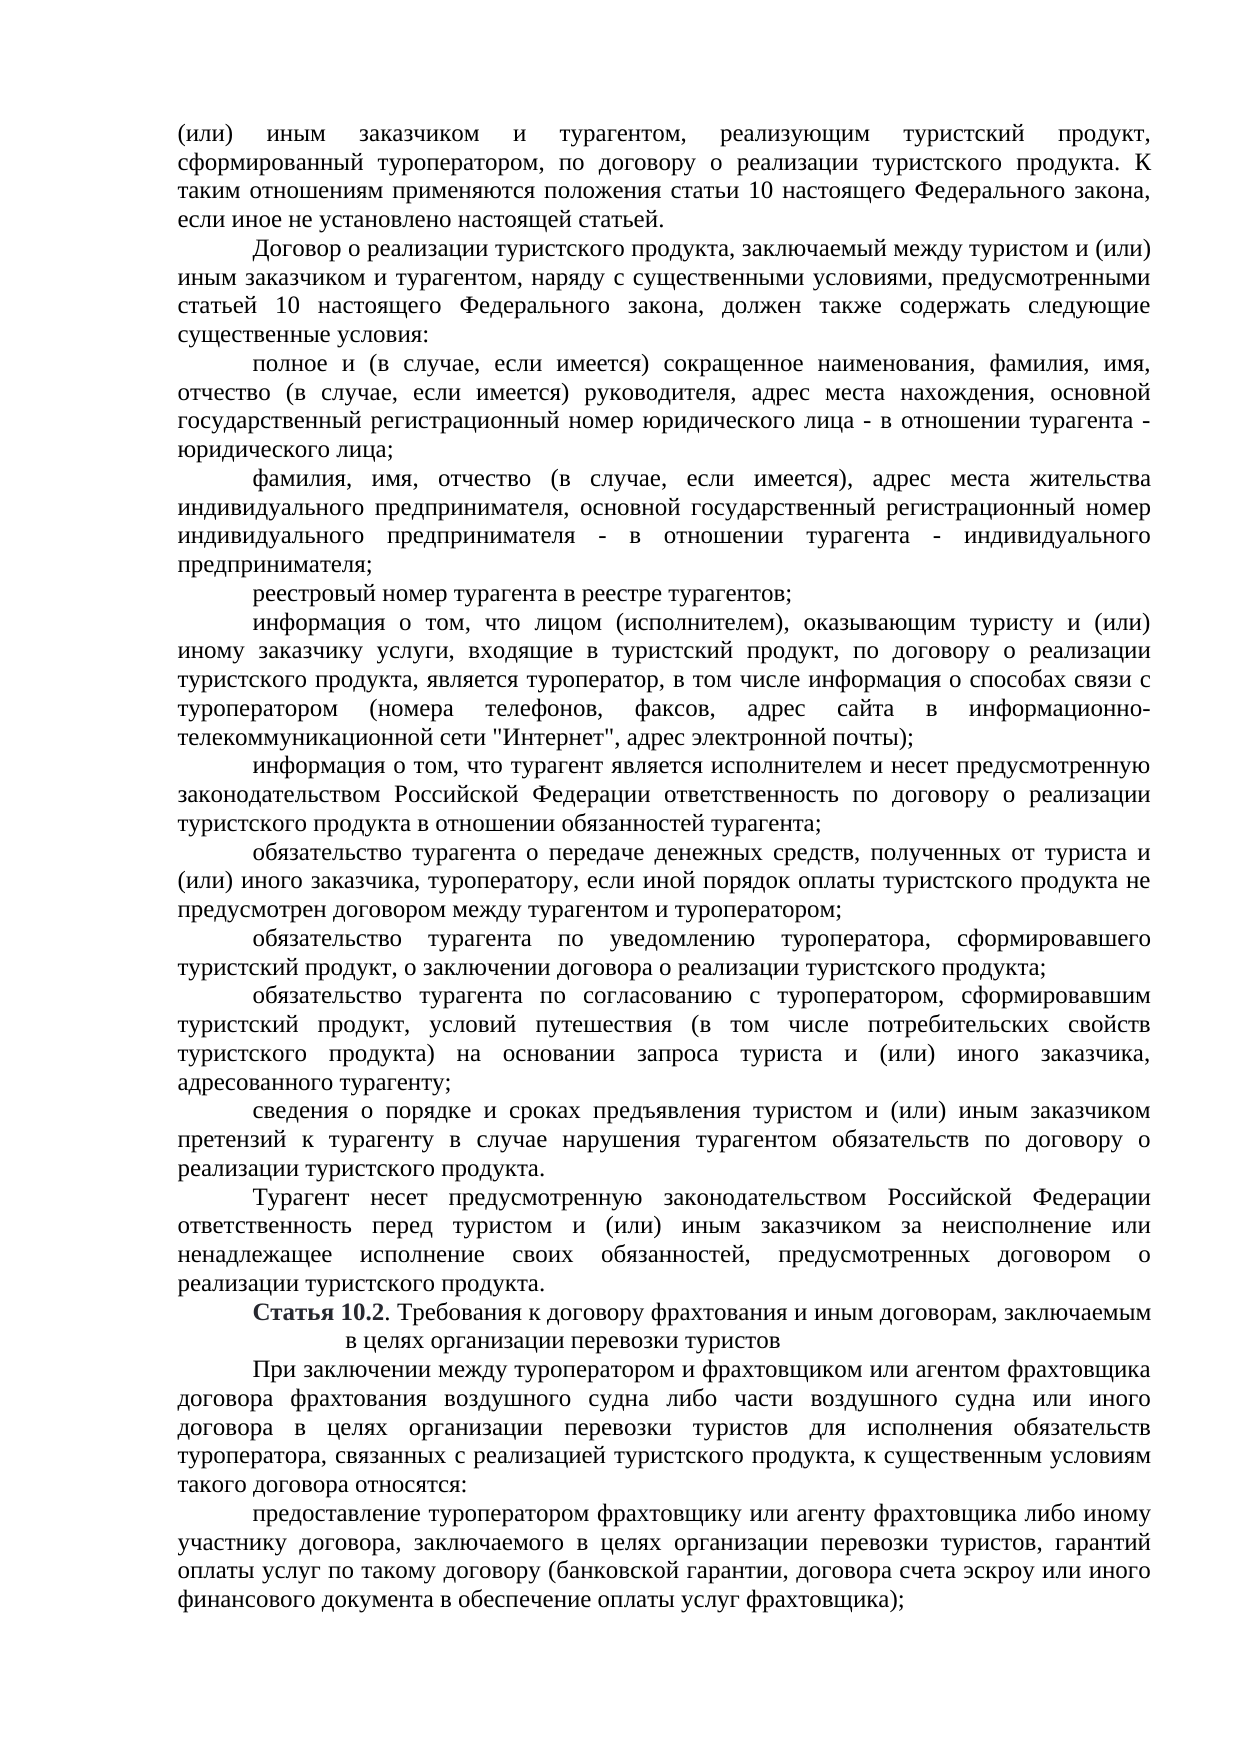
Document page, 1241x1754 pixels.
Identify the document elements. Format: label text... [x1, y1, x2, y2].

text предоставление туроператором фрахтовщику или агенту фрахтовщика либо иному участнику договора, заключаемого в целях организации перевозки туристов, гарантий оплаты услуг по такому договору (банковской гарантии, договора счета эскроу или иного финансового документа в обеспечение оплаты услуг фрахтовщика); [177, 1498, 1152, 1613]
text Договор о реализации туристского продукта, заключаемый между туристом и (или) иным заказчиком и турагентом, наряду с существенными условиями, предусмотренными статьей 10 настоящего Федерального закона, должен также содержать следующие существенные условия: [177, 233, 1152, 348]
text информация о том, что турагент является исполнителем и несет предусмотренную законодательством Российской Федерации ответственность по договору о реализации туристского продукта в отношении обязанностей турагента; [177, 751, 1152, 837]
text реестровый номер турагента в реестре турагентов; [177, 578, 1152, 607]
text полное и (в случае, если имеется) сокращенное наименования, фамилия, имя, отчество (в случае, если имеется) руководителя, адрес места нахождения, основной государственный регистрационный номер юридического лица - в отношении турагента - юридического лица; [177, 348, 1152, 463]
text обязательство турагента по уведомлению туроператора, сформировавшего туристский продукт, о заключении договора о реализации туристского продукта; [177, 923, 1152, 981]
text фамилия, имя, отчество (в случае, если имеется), адрес места жительства индивидуального предпринимателя, основной государственный регистрационный номер индивидуального предпринимателя - в отношении турагента - индивидуального предпринимателя; [177, 463, 1152, 578]
text Статья 10.2. Требования к договору фрахтования и иным договорам, заключаемым в целях организации перевозки туристов [252, 1297, 1152, 1354]
text При заключении между туроператором и фрахтовщиком или агентом фрахтовщика договора фрахтования воздушного судна либо части воздушного судна или иного договора в целях организации перевозки туристов для исполнения обязательств туроператора, связанных с реализацией туристского продукта, к существенным условиям такого договора относятся: [177, 1354, 1152, 1498]
text Турагент несет предусмотренную законодательством Российской Федерации ответственность перед туристом и (или) иным заказчиком за неисполнение или ненадлежащее исполнение своих обязанностей, предусмотренных договором о реализации туристского продукта. [177, 1182, 1152, 1297]
text обязательство турагента по согласованию с туроператором, сформировавшим туристский продукт, условий путешествия (в том числе потребительских свойств туристского продукта) на основании запроса туриста и (или) иного заказчика, адресованного турагенту; [177, 981, 1152, 1096]
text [177, 118, 1152, 233]
text сведения о порядке и сроках предъявления туристом и (или) иным заказчиком претензий к турагенту в случае нарушения турагентом обязательств по договору о реализации туристского продукта. [177, 1096, 1152, 1182]
text информация о том, что лицом (исполнителем), оказывающим туристу и (или) иному заказчику услуги, входящие в туристский продукт, по договору о реализации туристского продукта, является туроператор, в том числе информация о способах связи с туроператором (номера телефонов, факсов, адрес сайта в информационно-телекоммуникационной сети "Интернет", адрес электронной почты); [177, 607, 1152, 751]
text обязательство турагента о передаче денежных средств, полученных от туриста и (или) иного заказчика, туроператору, если иной порядок оплаты туристского продукта не предусмотрен договором между турагентом и туроператором; [177, 837, 1152, 923]
